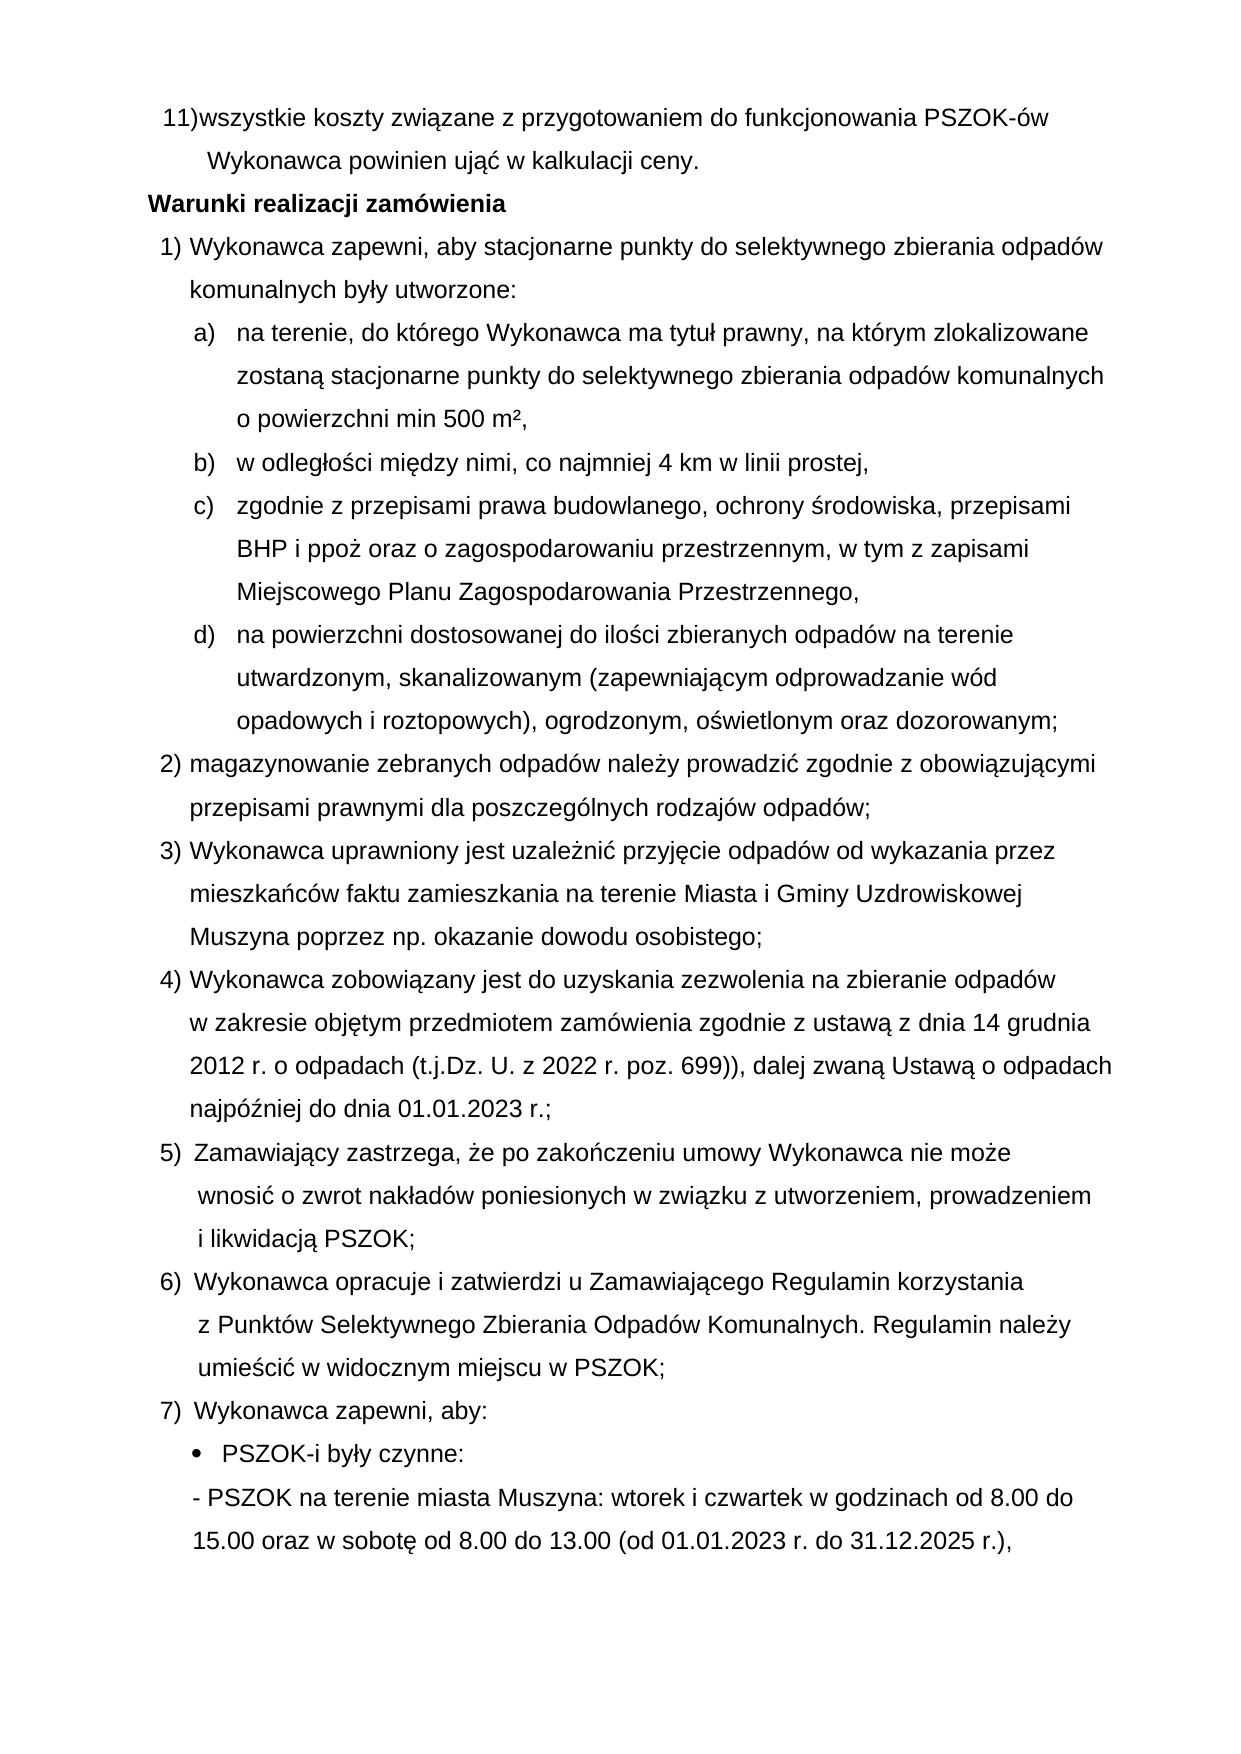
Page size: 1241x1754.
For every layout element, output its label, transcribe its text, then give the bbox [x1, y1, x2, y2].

list na powierzchni dostosowanej do ilości zbieranych odpadów na terenie utwardzonym, skanalizowanym (zapewniającym odprowadzanie wód opadowych i roztopowych), ogrodzonym, oświetlonym oraz dozorowanym; [193, 620, 1120, 735]
list wszystkie koszty związane z przygotowaniem do funkcjonowania PSZOK-ów Wykonawca powinien ująć w kalkulacji ceny. [162, 102, 1122, 174]
text Warunki realizacji zamówienia [148, 189, 1122, 217]
list PSZOK-i były czynne: [192, 1439, 1120, 1468]
list Wykonawca opracuje i zatwierdzi u Zamawiającego Regulamin korzystania z Punktów Selektywnego Zbierania Odpadów Komunalnych. Regulamin należy umieścić w widocznym miejscu w PSZOK; [159, 1267, 1093, 1382]
list Wykonawca zapewni, aby: [159, 1396, 1093, 1425]
list magazynowanie zebranych odpadów należy prowadzić zgodnie z obowiązującymi przepisami prawnymi dla poszczególnych rodzajów odpadów; [159, 749, 1120, 821]
list Zamawiający zastrzega, że po zakończeniu umowy Wykonawca nie może wnosić o zwrot nakładów poniesionych w związku z utworzeniem, prowadzeniem i likwidacją PSZOK; [159, 1137, 1093, 1252]
list Wykonawca zapewni, aby stacjonarne punkty do selektywnego zbierania odpadów komunalnych były utworzone: [159, 232, 1120, 304]
list Wykonawca uprawniony jest uzależnić przyjęcie odpadów od wykazania przez mieszkańców faktu zamieszkania na terenie Miasta i Gminy Uzdrowiskowej Muszyna poprzez np. okazanie dowodu osobistego; [159, 836, 1120, 951]
text - PSZOK na terenie miasta Muszyna: wtorek i czwartek w godzinach od 8.00 do 15.00 oraz w sobotę od 8.00 do 13.00 (od 01.01.2023 r. do 31.12.2025 r.), [192, 1483, 1120, 1554]
list w odległości między nimi, co najmniej 4 km w linii prostej, [193, 447, 1120, 476]
list na terenie, do którego Wykonawca ma tytuł prawny, na którym zlokalizowane zostaną stacjonarne punkty do selektywnego zbierania odpadów komunalnych o powierzchni min 500 m², [193, 318, 1120, 433]
list Wykonawca zobowiązany jest do uzyskania zezwolenia na zbieranie odpadów w zakresie objętym przedmiotem zamówienia zgodnie z ustawą z dnia 14 grudnia 2012 r. o odpadach (t.j.Dz. U. z 2022 r. poz. 699)), dalej zwaną Ustawą o odpadach najpóźniej do dnia 01.01.2023 r.; [159, 965, 1120, 1123]
list zgodnie z przepisami prawa budowlanego, ochrony środowiska, przepisami BHP i ppoż oraz o zagospodarowaniu przestrzennym, w tym z zapisami Miejscowego Planu Zagospodarowania Przestrzennego, [193, 491, 1120, 606]
